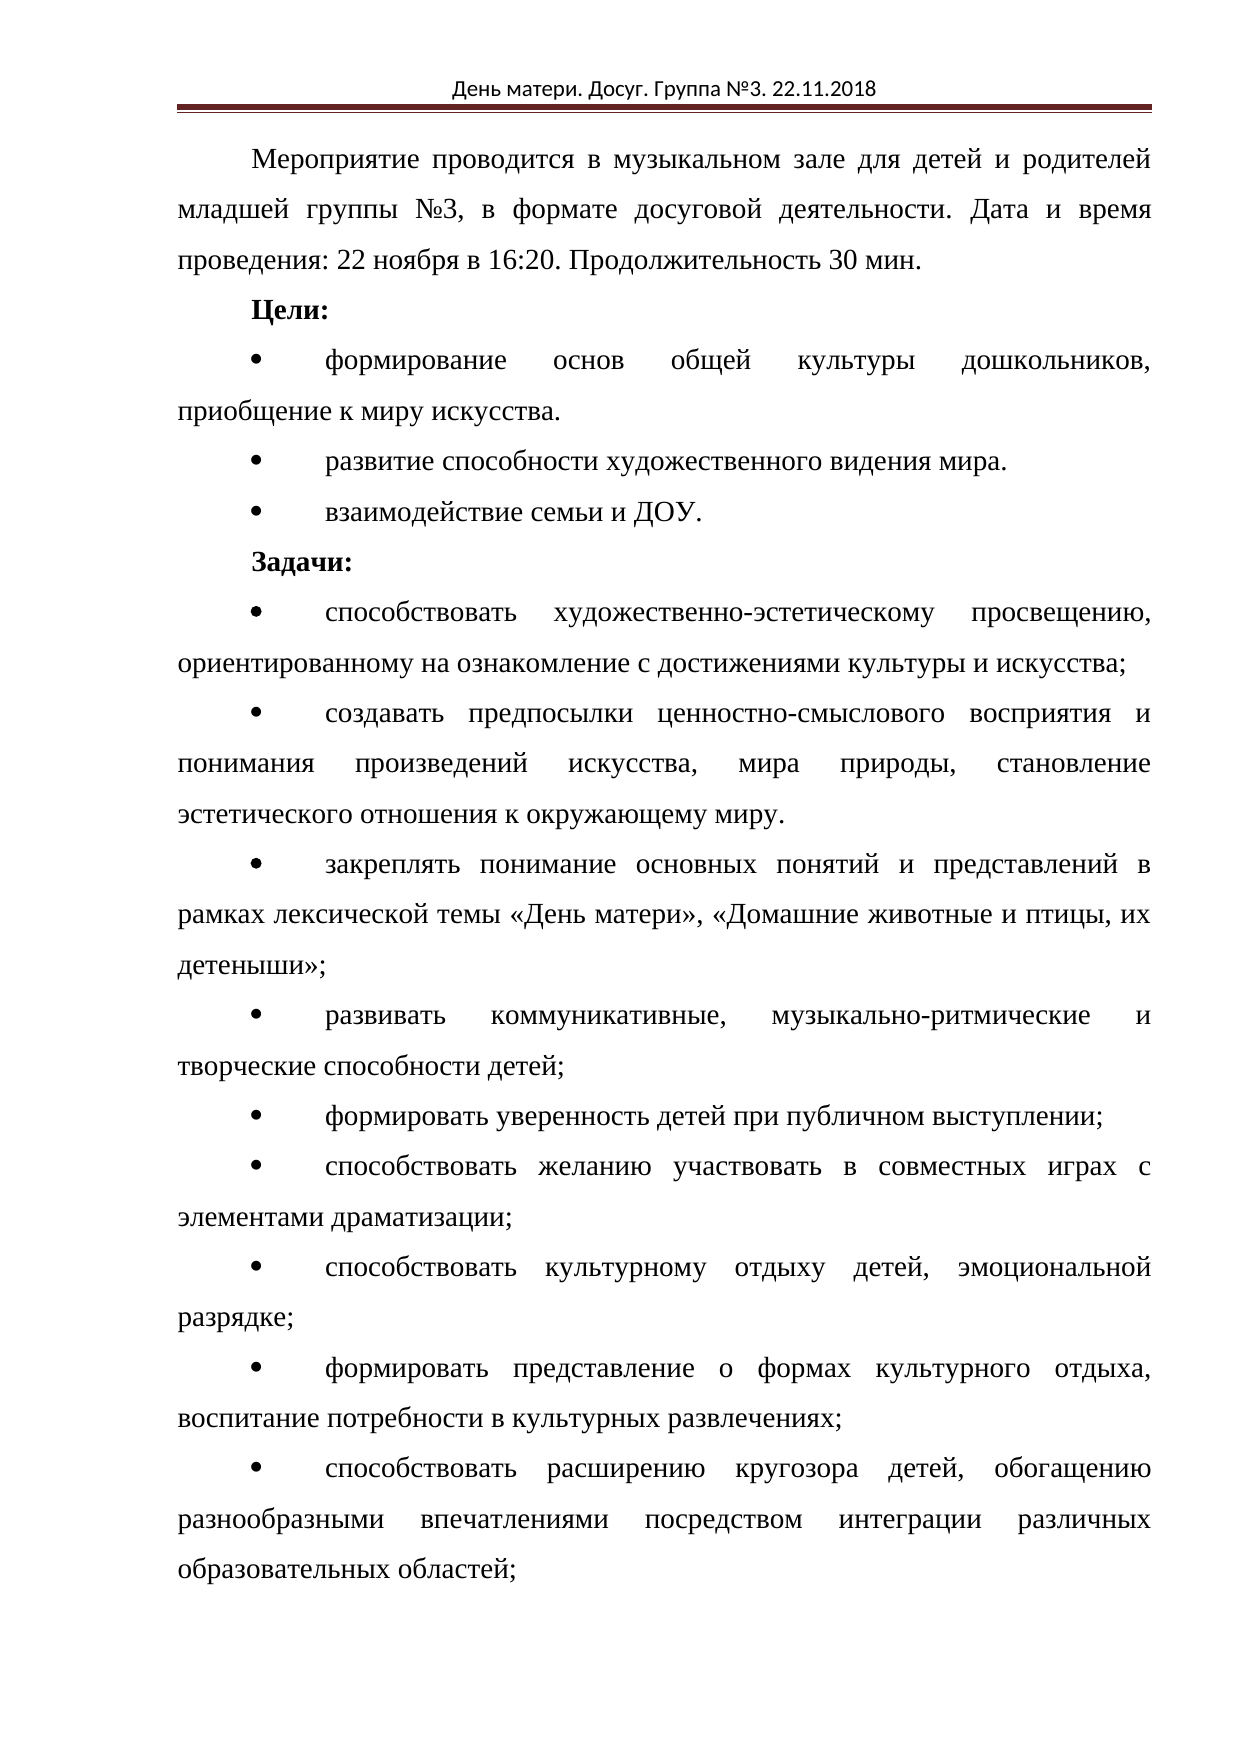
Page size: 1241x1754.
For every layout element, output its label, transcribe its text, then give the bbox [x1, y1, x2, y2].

list развитие способности художественного видения мира. [177, 443, 1152, 477]
list способствовать расширению кругозора детей, обогащению разнообразными впечатлениями посредством интеграции различных образовательных областей; [177, 1451, 1152, 1585]
list формировать представление о формах культурного отдыха, воспитание потребности в культурных развлечениях; [177, 1350, 1152, 1434]
text Задачи: [177, 544, 1152, 578]
list формирование основ общей культуры дошкольников, приобщение к миру искусства. [177, 342, 1152, 426]
list способствовать художественно-эстетическому просвещению, ориентированному на ознакомление с достижениями культуры и искусства; [177, 594, 1152, 678]
list создавать предпосылки ценностно-смыслового восприятия и понимания произведений искусства, мира природы, становление эстетического отношения к окружающему миру. [177, 695, 1152, 829]
list взаимодействие семьи и ДОУ. [177, 494, 1152, 527]
list закреплять понимание основных понятий и представлений в рамках лексической темы «День матери», «Домашние животные и птицы, их детеныши»; [177, 846, 1152, 980]
list способствовать культурному отдыху детей, эмоциональной разрядке; [177, 1249, 1152, 1333]
list развивать коммуникативные, музыкально-ритмические и творческие способности детей; [177, 997, 1152, 1081]
list формировать уверенность детей при публичном выступлении; [177, 1098, 1152, 1132]
text Мероприятие проводится в музыкальном зале для детей и родителей младшей группы №3, в формате досуговой деятельности. Дата и время проведения: 22 ноября в 16:20. Продолжительность 30 мин. [177, 141, 1152, 275]
list способствовать желанию участвовать в совместных играх с элементами драматизации; [177, 1148, 1152, 1232]
text Цели: [177, 292, 1152, 326]
